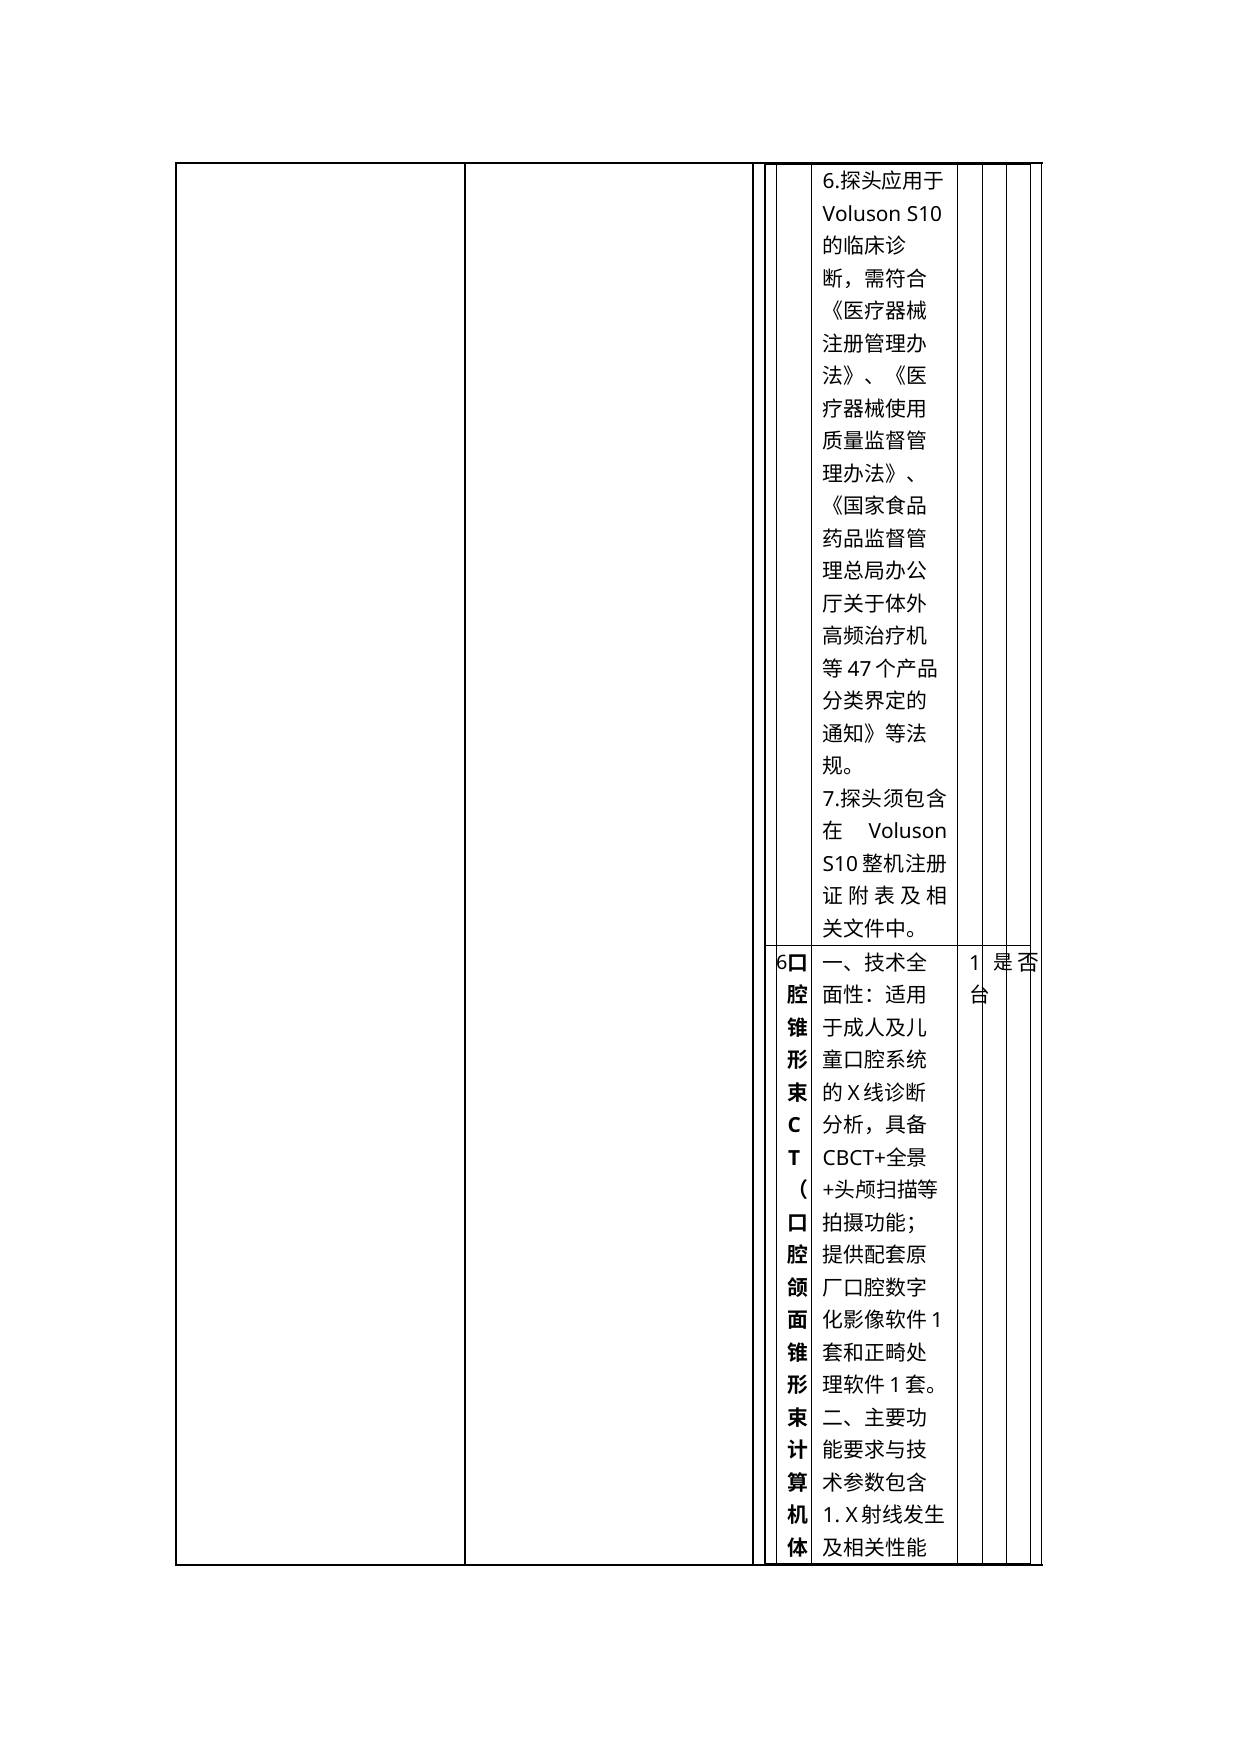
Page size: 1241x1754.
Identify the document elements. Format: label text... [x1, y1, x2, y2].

table_cell [466, 164, 752, 1564]
table_cell [983, 946, 1006, 1563]
table_cell [754, 164, 764, 1564]
table_cell [1007, 165, 1030, 945]
table_cell [777, 165, 811, 945]
table_cell [812, 165, 957, 945]
table_cell [958, 165, 982, 945]
table_cell [766, 165, 776, 945]
table_cell [958, 946, 982, 1563]
table_cell [1031, 164, 1041, 1564]
table_cell [1007, 946, 1030, 1563]
table_cell [983, 165, 1006, 945]
table_cell [766, 946, 776, 1563]
table_cell [777, 946, 811, 1563]
table_cell [812, 946, 957, 1563]
table_cell 1 [177, 164, 464, 1564]
